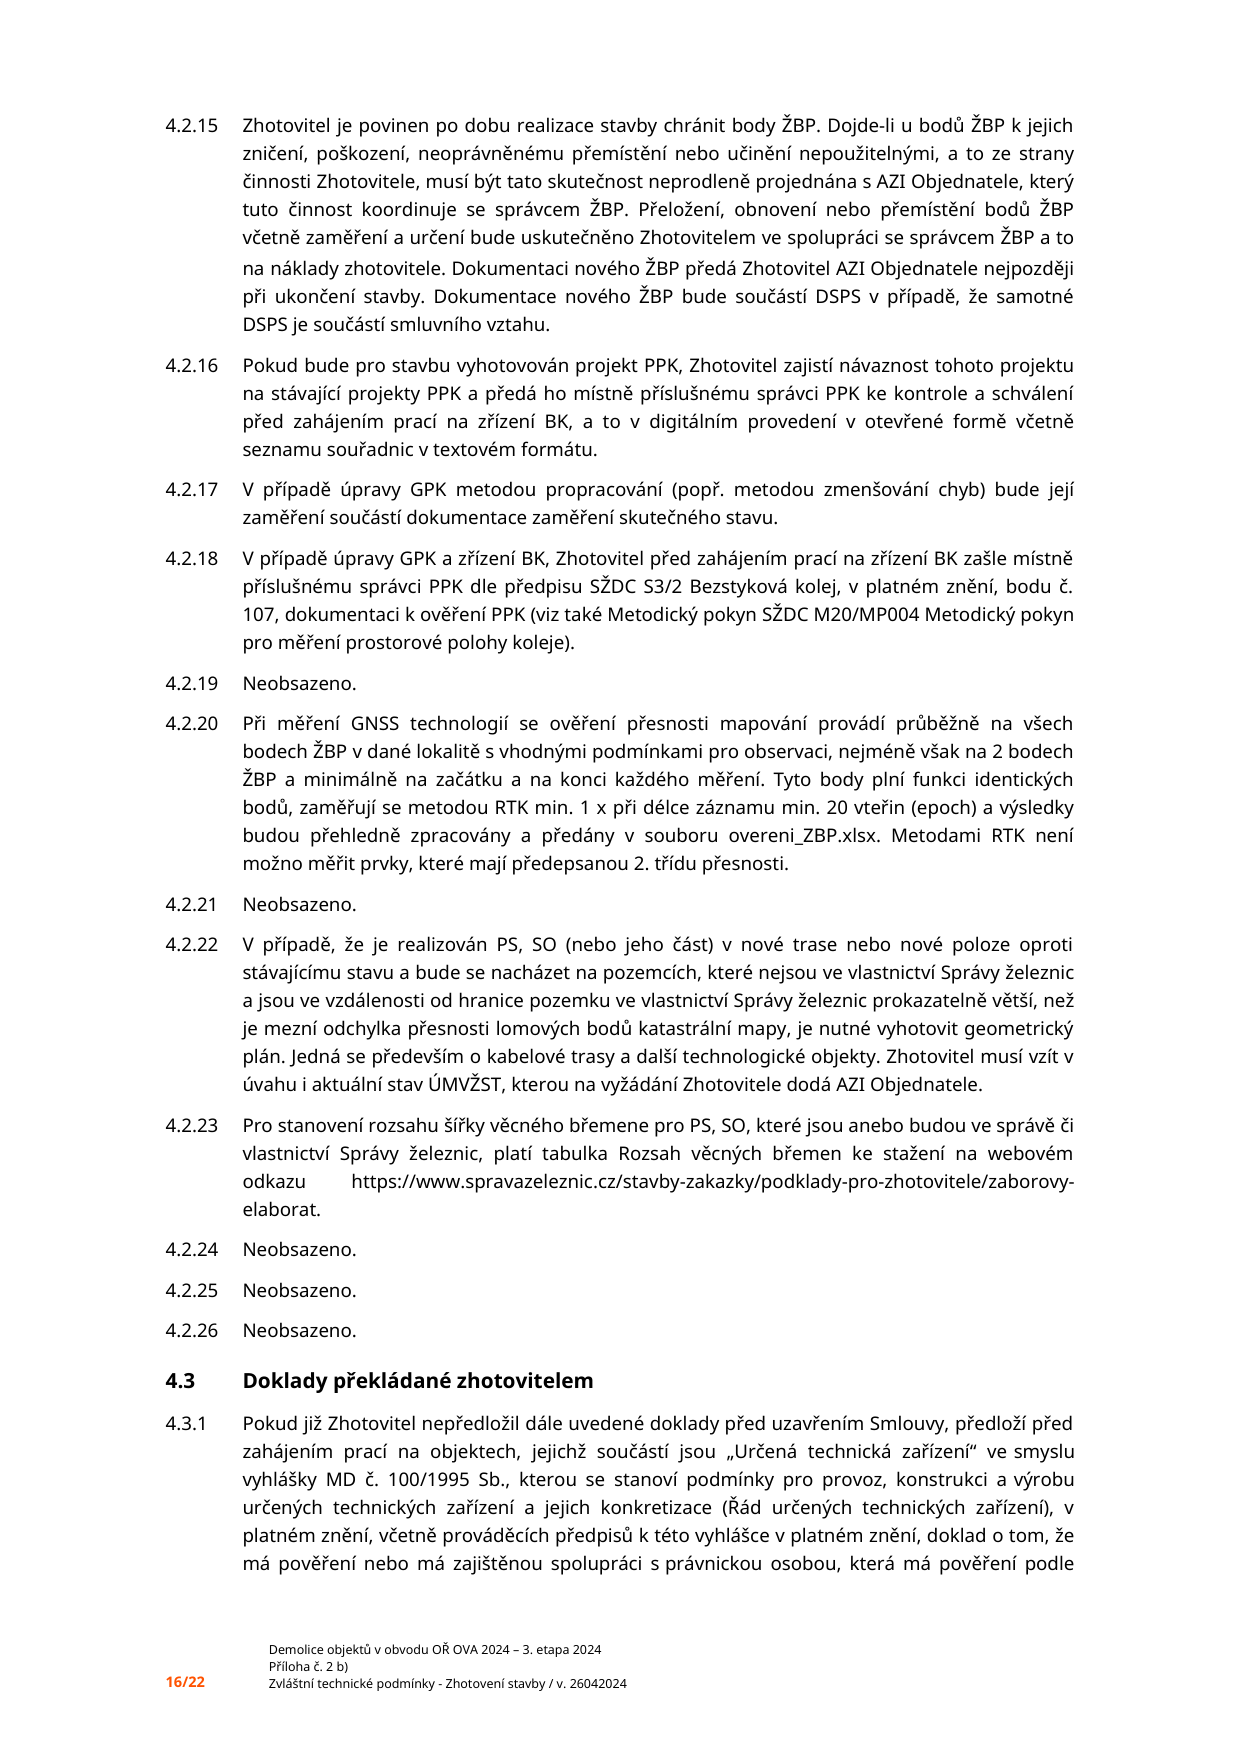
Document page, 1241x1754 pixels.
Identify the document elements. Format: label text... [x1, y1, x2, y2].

list Pro stanovení rozsahu šířky věcného břemene pro PS, SO, které jsou anebo budou ve správě či vlastnictví Správy železnic, platí tabulka Rozsah věcných břemen ke stažení na webovém odkazu https://www.spravazeleznic.cz/stavby-zakazky/podklady-pro-zhotovitele/zaborovy-elaborat. [165, 1112, 1075, 1222]
list Neobsazeno. [165, 1237, 1075, 1262]
text Doklady překládané zhotovitelem [165, 1367, 1075, 1395]
list Zhotovitel je povinen po dobu realizace stavby chránit body ŽBP. Dojde-li u bodů ŽBP k jejich zničení, poškození, neoprávněnému přemístění nebo učinění nepoužitelnými, a to ze strany činnosti Zhotovitele, musí být tato skutečnost neprodleně projednána s AZI Objednatele, který tuto činnost koordinuje se správcem ŽBP. Přeložení, obnovení nebo přemístění bodů ŽBP včetně zaměření a určení bude uskutečněno Zhotovitelem ve spolupráci se správcem ŽBP a to na náklady zhotovitele. Dokumentaci nového ŽBP předá Zhotovitel AZI Objednatele nejpozději při ukončení stavby. Dokumentace nového ŽBP bude součástí DSPS v případě, že samotné DSPS je součástí smluvního vztahu. [165, 112, 1075, 337]
list Neobsazeno. [165, 670, 1075, 695]
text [165, 1410, 1075, 1576]
list Při měření GNSS technologií se ověření přesnosti mapování provádí průběžně na všech bodech ŽBP v dané lokalitě s vhodnými podmínkami pro observaci, nejméně však na 2 bodech ŽBP a minimálně na začátku a na konci každého měření. Tyto body plní funkci identických bodů, zaměřují se metodou RTK min. 1 x při délce záznamu min. 20 vteřin (epoch) a výsledky budou přehledně zpracovány a předány v souboru overeni_ZBP.xlsx. Metodami RTK není možno měřit prvky, které mají předepsanou 2. třídu přesnosti. [165, 710, 1075, 876]
list Neobsazeno. [165, 1318, 1075, 1343]
list Pokud bude pro stavbu vyhotovován projekt PPK, Zhotovitel zajistí návaznost tohoto projektu na stávající projekty PPK a předá ho místně příslušnému správci PPK ke kontrole a schválení před zahájením prací na zřízení BK, a to v digitálním provedení v otevřené formě včetně seznamu souřadnic v textovém formátu. [165, 352, 1075, 462]
list V případě, že je realizován PS, SO (nebo jeho část) v nové trase nebo nové poloze oproti stávajícímu stavu a bude se nacházet na pozemcích, které nejsou ve vlastnictví Správy železnic a jsou ve vzdálenosti od hranice pozemku ve vlastnictví Správy železnic prokazatelně větší, než je mezní odchylka přesnosti lomových bodů katastrální mapy, je nutné vyhotovit geometrický plán. Jedná se především o kabelové trasy a další technologické objekty. Zhotovitel musí vzít v úvahu i aktuální stav ÚMVŽST, kterou na vyžádání Zhotovitele dodá AZI Objednatele. [165, 931, 1075, 1097]
list Neobsazeno. [165, 1277, 1075, 1303]
list Neobsazeno. [165, 891, 1075, 916]
list V případě úpravy GPK a zřízení BK, Zhotovitel před zahájením prací na zřízení BK zašle místně příslušnému správci PPK dle předpisu SŽDC S3/2 Bezstyková kolej, v platném znění, bodu č. 107, dokumentaci k ověření PPK (viz také Metodický pokyn SŽDC M20/MP004 Metodický pokyn pro měření prostorové polohy koleje). [165, 545, 1075, 655]
list V případě úpravy GPK metodou propracování (popř. metodou zmenšování chyb) bude její zaměření součástí dokumentace zaměření skutečného stavu. [165, 477, 1075, 530]
